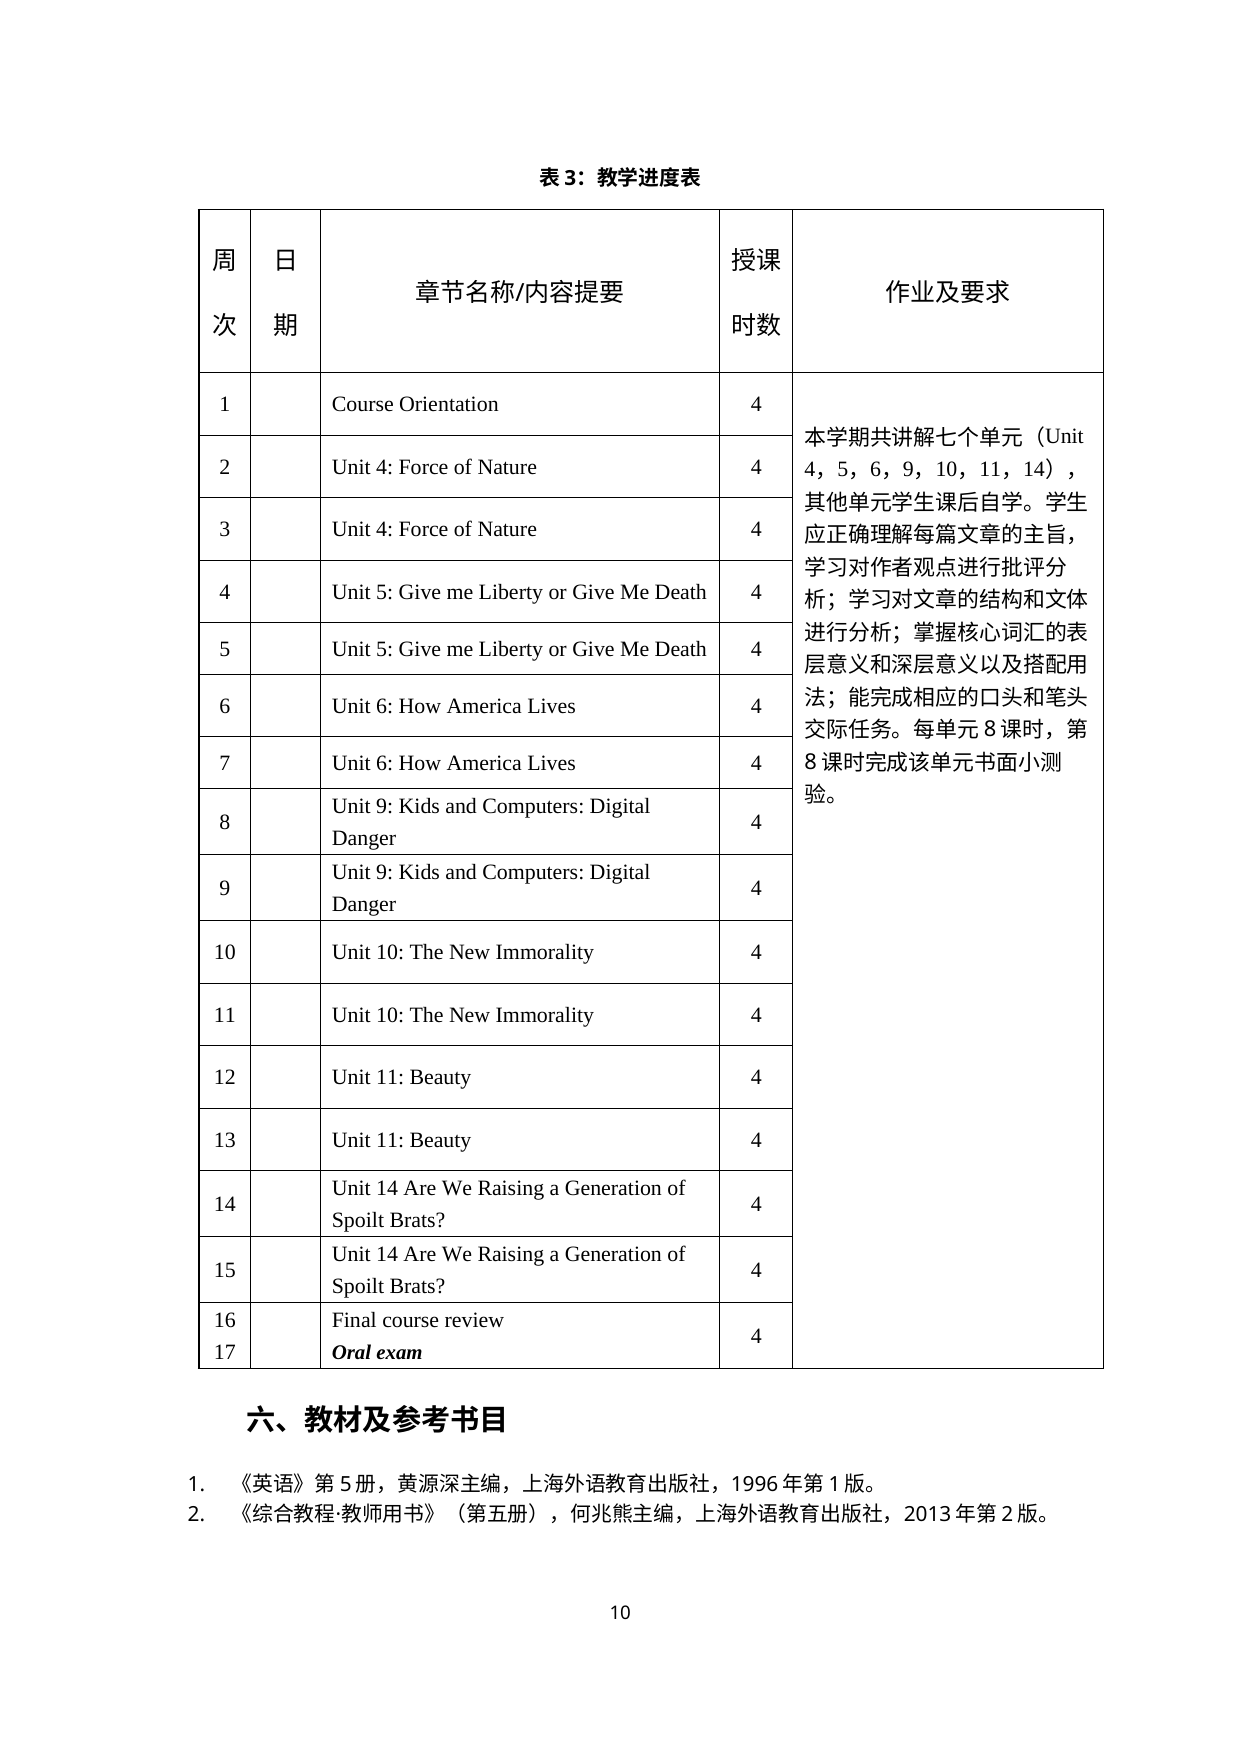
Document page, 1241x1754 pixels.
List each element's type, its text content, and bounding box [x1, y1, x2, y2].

table_cell 3 [200, 498, 250, 559]
table_cell Unit 5: Give me Liberty or Give Me Death [321, 623, 719, 674]
table_cell [251, 789, 320, 854]
table_cell 13 [200, 1109, 250, 1170]
table_cell [251, 498, 320, 559]
text 六、教材及参考书目 [187, 1386, 1053, 1451]
table_cell Unit 10: The New Immorality [321, 921, 719, 983]
table_cell 10 [200, 921, 250, 983]
table_cell 7 [200, 737, 250, 788]
table_cell [251, 1046, 320, 1108]
table_cell [251, 623, 320, 674]
table_cell Unit 6: How America Lives [321, 675, 719, 736]
table_cell [251, 921, 320, 983]
table_cell Unit 11: Beauty [321, 1109, 719, 1170]
table_cell 4 [720, 561, 792, 622]
table_cell 4 [720, 675, 792, 736]
table_header 章节名称/内容提要 [321, 210, 719, 372]
table_cell 4 [720, 1171, 792, 1236]
table_cell 9 [200, 855, 250, 920]
table_cell [251, 436, 320, 497]
table_cell 4 [200, 561, 250, 622]
table_cell [251, 1109, 320, 1170]
table_cell 12 [200, 1046, 250, 1108]
table_cell 4 [720, 1237, 792, 1302]
table_cell Unit 9: Kids and Computers: Digital Danger [321, 855, 719, 920]
table_header 周次 [200, 210, 250, 372]
table_cell 4 [720, 498, 792, 559]
table_cell 1 [200, 373, 250, 434]
table_cell 4 [720, 623, 792, 674]
text 表3：教学进度表 [187, 160, 1053, 192]
table_cell Unit 6: How America Lives [321, 737, 719, 788]
table_header 作业及要求 [793, 210, 1103, 372]
table_cell 11 [200, 984, 250, 1045]
table_cell Unit 4: Force of Nature [321, 498, 719, 559]
table_cell Unit 9: Kids and Computers: Digital Danger [321, 789, 719, 854]
table_cell [251, 373, 320, 434]
table_cell [251, 675, 320, 736]
table_cell 4 [720, 1303, 792, 1368]
table_cell [251, 855, 320, 920]
list 《综合教程·教师用书》（第五册），何兆熊主编，上海外语教育出版社，2013年第2版。 [187, 1497, 1053, 1527]
table_cell 4 [720, 436, 792, 497]
table_cell 4 [720, 737, 792, 788]
table_cell Unit 4: Force of Nature [321, 436, 719, 497]
table_cell 4 [720, 789, 792, 854]
table_cell 15 [200, 1237, 250, 1302]
table_header 日期 [251, 210, 320, 372]
table_cell Course Orientation [321, 373, 719, 434]
table_cell Unit 5: Give me Liberty or Give Me Death [321, 561, 719, 622]
table_cell 4 [720, 855, 792, 920]
table_cell [251, 1303, 320, 1368]
list 《英语》第5册，黄源深主编，上海外语教育出版社，1996年第1版。 [187, 1467, 1053, 1497]
table_cell 4 [720, 1046, 792, 1108]
table_cell 4 [720, 984, 792, 1045]
table_cell Unit 11: Beauty [321, 1046, 719, 1108]
table_cell 4 [720, 373, 792, 434]
table_cell [251, 1171, 320, 1236]
table_cell [251, 561, 320, 622]
table_cell [251, 1237, 320, 1302]
table_cell Unit 10: The New Immorality [321, 984, 719, 1045]
table_cell 本学期共讲解七个单元（Unit 4，5，6，9，10，11，14），其他单元学生课后自学。学生应正确理解每篇文章的主旨，学习对作者观点进行批评分析；学习对文章的结构和文体进行分析；掌握核心词汇的表层意义和深层意义以及搭配用法；能完成相应的口头和笔头交际任务。每单元8课时，第8课时完成该单元书面小测验。 [793, 373, 1103, 1368]
table_cell 6 [200, 675, 250, 736]
table_header 授课时数 [720, 210, 792, 372]
table_cell 16 17 [200, 1303, 250, 1368]
table_cell 5 [200, 623, 250, 674]
table_cell Unit 14 Are We Raising a Generation of Spoilt Brats? [321, 1171, 719, 1236]
table_cell Unit 14 Are We Raising a Generation of Spoilt Brats? [321, 1237, 719, 1302]
table_cell [251, 984, 320, 1045]
table_cell 4 [720, 1109, 792, 1170]
table_cell 2 [200, 436, 250, 497]
table_cell 8 [200, 789, 250, 854]
table_cell 14 [200, 1171, 250, 1236]
table_cell Final course review Oral exam [321, 1303, 719, 1368]
table_cell 4 [720, 921, 792, 983]
table_cell [251, 737, 320, 788]
